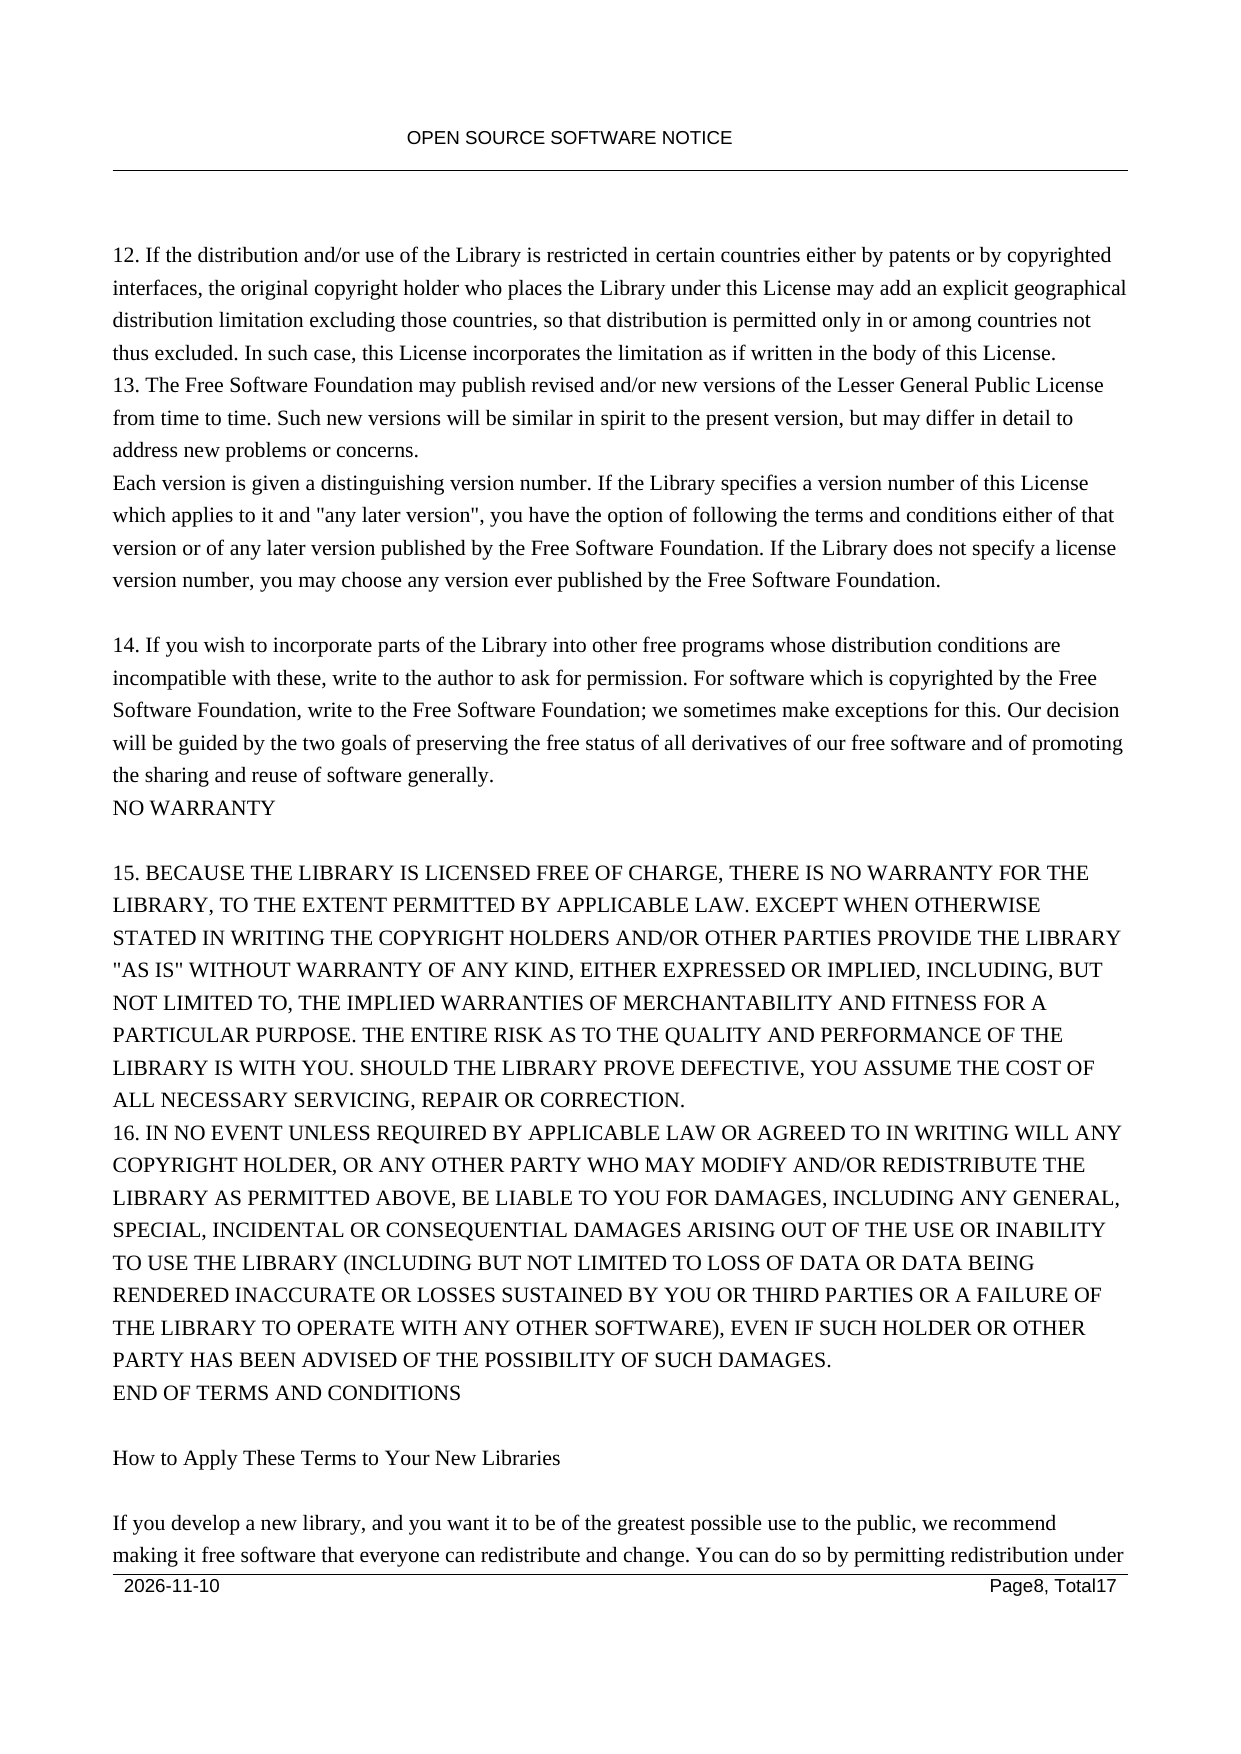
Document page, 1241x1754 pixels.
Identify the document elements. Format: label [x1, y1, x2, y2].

text [112, 206, 1128, 1571]
